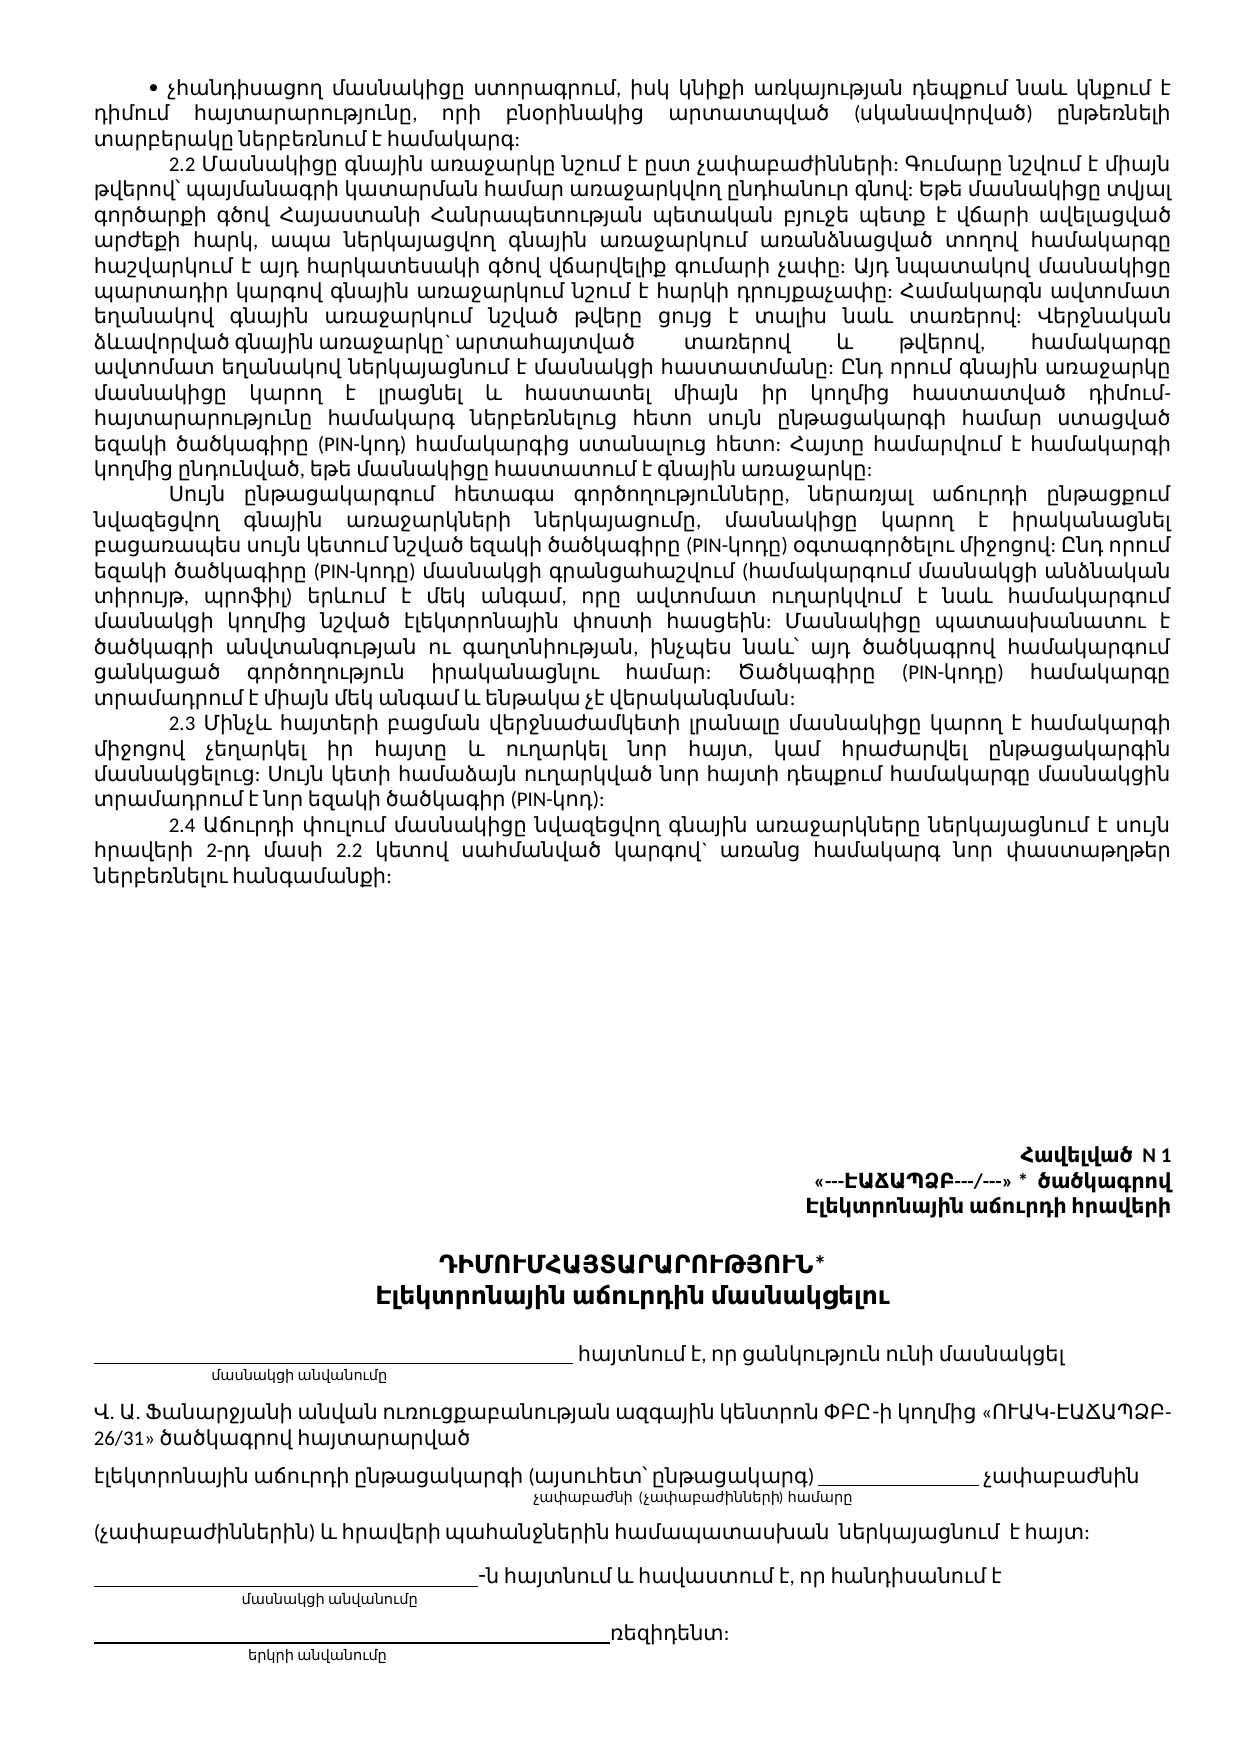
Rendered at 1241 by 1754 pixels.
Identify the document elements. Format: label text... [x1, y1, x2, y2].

text -ն հայտնում և հավաստում է, որ հանդիսանում է [94, 1559, 1171, 1590]
list չհանդիսացող մասնակիցը ստորագրում, իսկ կնիքի առկայության դեպքում նաև կնքում է դիմում հայտարարությունը, որի բնօրինակից արտատպված (սկանավորված) ընթեռնելի տարբերակը ներբեռնում է համակարգ: [94, 75, 1171, 151]
text 2.3 Մինչև հայտերի բացման վերջնաժամկետի լրանալը մասնակիցը կարող է համակարգի միջոցով չեղարկել իր հայտը և ուղարկել նոր հայտ, կամ հրաժարվել ընթացակարգին մասնակցելուց: Սույն կետի համաձայն ուղարկված նոր հայտի դեպքում համակարգը մասնակցին տրամադրում է նոր եզակի ծածկագիր (PIN-կոդ): [94, 710, 1171, 812]
text Սույն ընթացակարգում հետագա գործողությունները, ներառյալ աճուրդի ընթացքում նվազեցվող գնային առաջարկների ներկայացումը, մասնակիցը կարող է իրականացնել բացառապես սույն կետում նշված եզակի ծածկագիրը (PIN-կոդը) օգտագործելու միջոցով: Ընդ որում եզակի ծածկագիրը (PIN-կոդը) մասնակցի գրանցահաշվում (համակարգում մասնակցի անձնական տիրույթ, պրոֆիլ) երևում է մեկ անգամ, որը ավտոմատ ուղարկվում է նաև համակարգում մասնակցի կողմից նշված էլեկտրոնային փոստի հասցեին: Մասնակիցը պատասխանատու է ծածկագրի անվտանգության ու գաղտնիության, ինչպես նաև՝ այդ ծածկագրով համակարգում ցանկացած գործողություն իրականացնլու համար: Ծածկագիրը (PIN-կոդը) համակարգը տրամադրում է միայն մեկ անգամ և ենթակա չէ վերականգնման: [94, 482, 1171, 710]
text 2.2 Մասնակիցը գնային առաջարկը նշում է ըստ չափաբաժինների: Գումարը նշվում է միայն թվերով՝ պայմանագրի կատարման համար առաջարկվող ընդհանուր գնով: Եթե մասնակիցը տվյալ գործարքի գծով Հայաստանի Հանրապետության պետական բյուջե պետք է վճարի ավելացված արժեքի հարկ, ապա ներկայացվող գնային առաջարկում առանձնացված տողով համակարգը հաշվարկում է այդ հարկատեսակի գծով վճարվելիք գումարի չափը: Այդ նպատակով մասնակիցը պարտադիր կարգով գնային առաջարկում նշում է հարկի դրույքաչափը: Համակարգն ավտոմատ եղանակով գնային առաջարկում նշված թվերը ցույց է տալիս նաև տառերով: Վերջնական ձևավորված գնային առաջարկը` արտահայտված տառերով և թվերով, համակարգը ավտոմատ եղանակով ներկայացնում է մասնակցի հաստատմանը: Ընդ որում գնային առաջարկը մասնակիցը կարող է լրացնել և հաստատել միայն իր կողմից հաստատված դիմում-հայտարարությունը համակարգ ներբեռնելուց հետո սույն ընթացակարգի համար ստացված եզակի ծածկագիրը (PIN-կոդ) համակարգից ստանալուց հետո: Հայտը համարվում է համակարգի կողմից ընդունված, եթե մասնակիցը հաստատում է գնային առաջարկը: [94, 151, 1171, 482]
text չափաբաժնի (չափաբաժինների) համարը [94, 1488, 1171, 1519]
text երկրի անվանումը [94, 1646, 1171, 1677]
text Վ. Ա. Ֆանարջյանի անվան ուռուցքաբանության ազգային կենտրոն ՓԲԸ-ի կողմից «ՈՒԱԿ-ԷԱՃԱՊՁԲ-26/31» ծածկագրով հայտարարված [94, 1397, 1171, 1450]
text մասնակցի անվանումը [94, 1590, 1171, 1621]
text մասնակցի անվանումը [94, 1366, 1171, 1397]
text ԴԻՄՈՒՄՀԱՅՏԱՐԱՐՈՒԹՅՈՒՆ* [94, 1249, 1171, 1280]
subtitle Էլեկտրոնային աճուրդին մասնակցելու [94, 1280, 1171, 1310]
text (չափաբաժիններին) և հրավերի պահանջներին համապատասխան ներկայացնում է հայտ: [94, 1519, 1171, 1544]
text էլեկտրոնային աճուրդի ընթացակարգի (այսուհետ՝ ընթացակարգ) չափաբաժնին [94, 1463, 1171, 1488]
text «---ԷԱՃԱՊՁԲ---/---» * ծածկագրով [94, 1168, 1171, 1193]
text հայտնում է, որ ցանկություն ունի մասնակցել [94, 1341, 1171, 1366]
text Հավելված N 1 [94, 1142, 1171, 1168]
text 2.4 Աճուրդի փուլում մասնակիցը նվազեցվող գնային առաջարկները ներկայացնում է սույն հրավերի 2-րդ մասի 2.2 կետով սահմանված կարգով` առանց համակարգ նոր փաստաթղթեր ներբեռնելու հանգամանքի: [94, 812, 1171, 888]
text ռեզիդենտ: [94, 1621, 1171, 1646]
text Էլեկտրոնային աճուրդի հրավերի [94, 1193, 1171, 1219]
